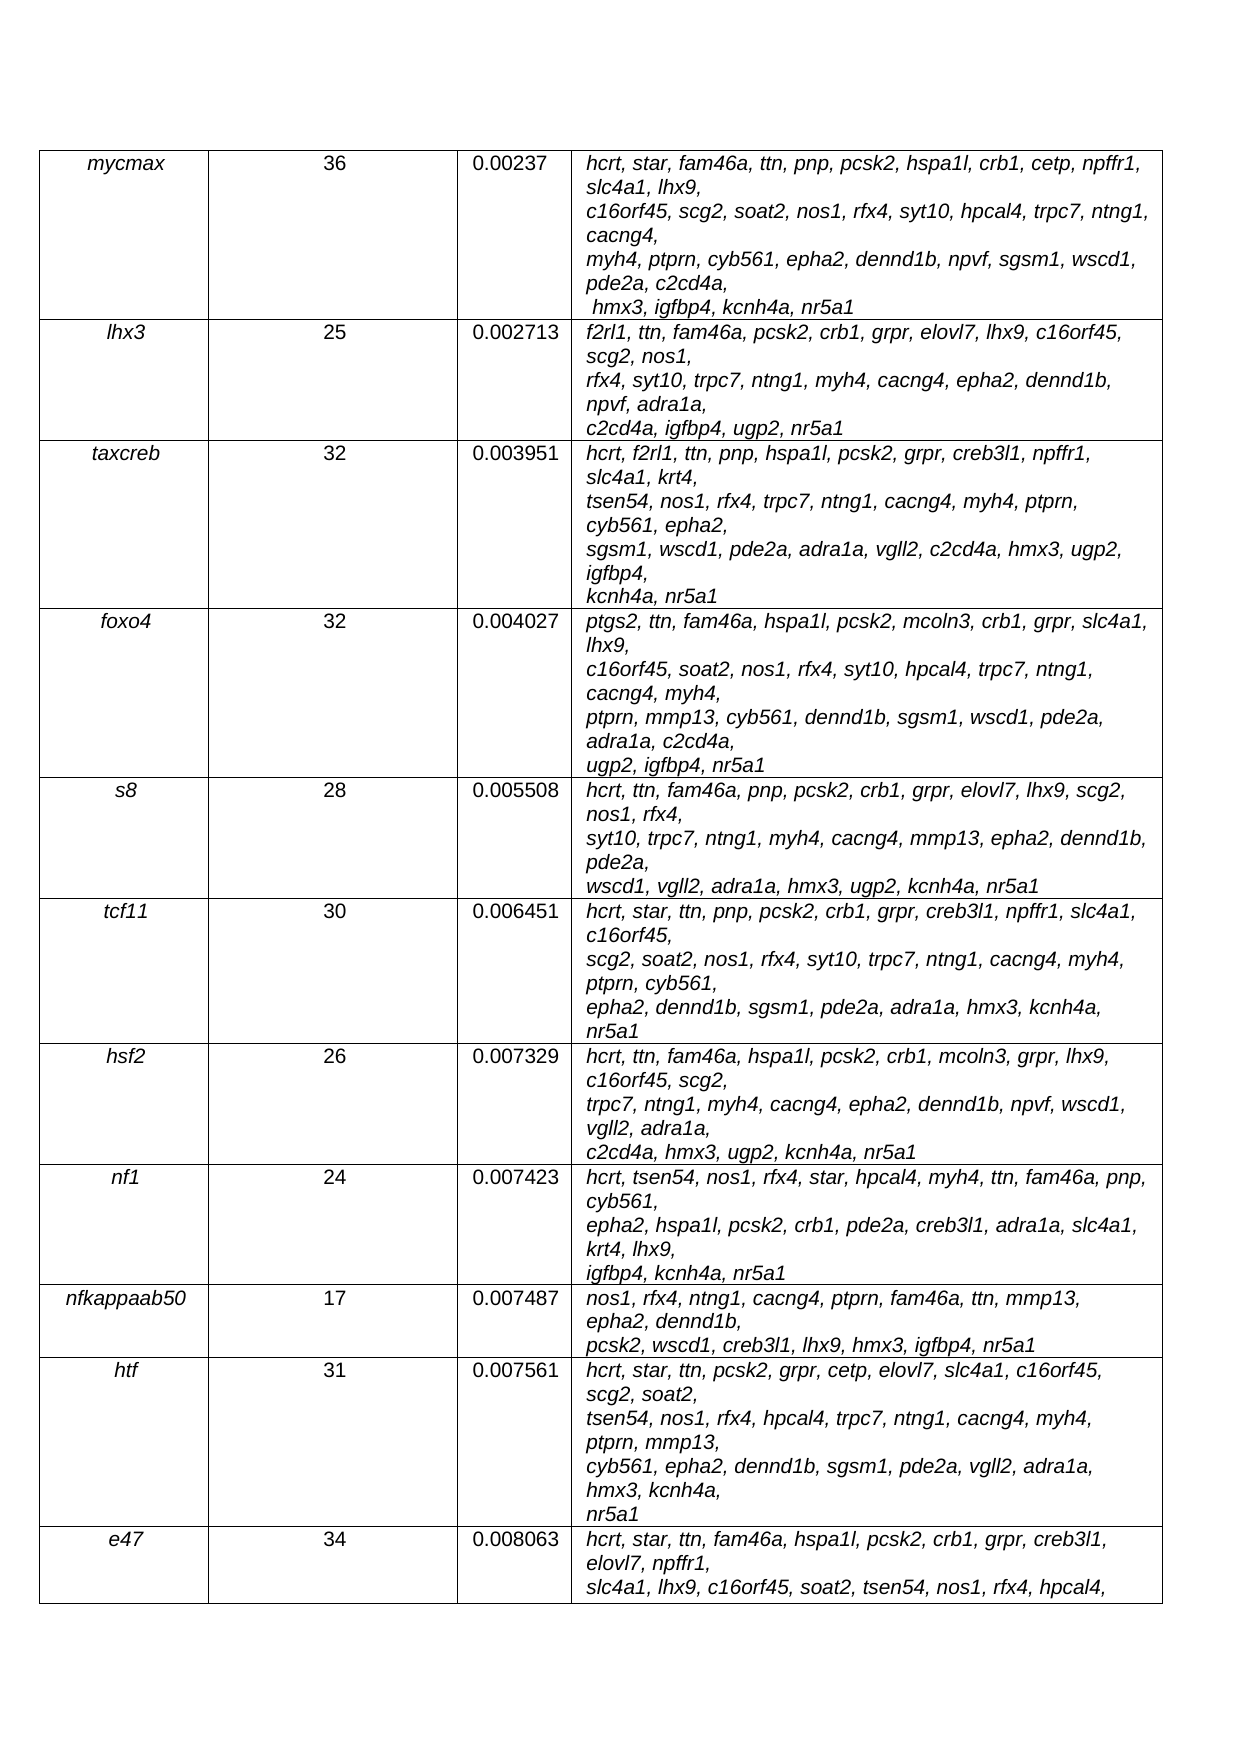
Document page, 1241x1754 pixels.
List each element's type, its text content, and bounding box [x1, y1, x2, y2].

table_cell 0.006451 [458, 899, 571, 1043]
table_cell tcf11 [40, 899, 208, 1043]
table_cell nos1, rfx4, ntng1, cacng4, ptprn, fam46a, ttn, mmp13, epha2, dennd1b, pcsk2, wscd1, creb3l1, lhx9, hmx3, igfbp4, nr5a1 [572, 1285, 1162, 1357]
table_cell 31 [209, 1358, 457, 1526]
table_cell 0.004027 [458, 609, 571, 777]
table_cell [572, 1527, 1162, 1603]
table_cell mycmax [40, 151, 208, 319]
table_cell 0.003951 [458, 441, 571, 608]
table_cell hcrt, star, ttn, pcsk2, grpr, cetp, elovl7, slc4a1, c16orf45, scg2, soat2, tsen54, nos1, rfx4, hpcal4, trpc7, ntng1, cacng4, myh4, ptprn, mmp13, cyb561, epha2, dennd1b, sgsm1, pde2a, vgll2, adra1a, hmx3, kcnh4a, nr5a1 [572, 1358, 1162, 1526]
table_cell hcrt, tsen54, nos1, rfx4, star, hpcal4, myh4, ttn, fam46a, pnp, cyb561, epha2, hspa1l, pcsk2, crb1, pde2a, creb3l1, adra1a, slc4a1, krt4, lhx9, igfbp4, kcnh4a, nr5a1 [572, 1165, 1162, 1284]
table_cell 0.007329 [458, 1044, 571, 1163]
table_cell taxcreb [40, 441, 208, 608]
table_cell ptgs2, ttn, fam46a, hspa1l, pcsk2, mcoln3, crb1, grpr, slc4a1, lhx9, c16orf45, soat2, nos1, rfx4, syt10, hpcal4, trpc7, ntng1, cacng4, myh4, ptprn, mmp13, cyb561, dennd1b, sgsm1, wscd1, pde2a, adra1a, c2cd4a, ugp2, igfbp4, nr5a1 [572, 609, 1162, 777]
table_cell 0.007561 [458, 1358, 571, 1526]
table_cell hcrt, star, ttn, pnp, pcsk2, crb1, grpr, creb3l1, npffr1, slc4a1, c16orf45, scg2, soat2, nos1, rfx4, syt10, trpc7, ntng1, cacng4, myh4, ptprn, cyb561, epha2, dennd1b, sgsm1, pde2a, adra1a, hmx3, kcnh4a, nr5a1 [572, 899, 1162, 1043]
table_cell 24 [209, 1165, 457, 1284]
table_cell lhx3 [40, 320, 208, 439]
table_cell 25 [209, 320, 457, 439]
table_cell 0.005508 [458, 778, 571, 898]
table_cell 26 [209, 1044, 457, 1163]
table_cell hsf2 [40, 1044, 208, 1163]
table_cell 28 [209, 778, 457, 898]
table_cell e47 [40, 1527, 208, 1603]
table_cell hcrt, star, fam46a, ttn, pnp, pcsk2, hspa1l, crb1, cetp, npffr1, slc4a1, lhx9, c16orf45, scg2, soat2, nos1, rfx4, syt10, hpcal4, trpc7, ntng1, cacng4, myh4, ptprn, cyb561, epha2, dennd1b, npvf, sgsm1, wscd1, pde2a, c2cd4a, hmx3, igfbp4, kcnh4a, nr5a1 [572, 151, 1162, 319]
table_cell foxo4 [40, 609, 208, 777]
table_cell nfkappaab50 [40, 1285, 208, 1357]
table_cell 30 [209, 899, 457, 1043]
table_cell 0.008063 [458, 1527, 571, 1603]
table_cell 0.007423 [458, 1165, 571, 1284]
table_cell f2rl1, ttn, fam46a, pcsk2, crb1, grpr, elovl7, lhx9, c16orf45, scg2, nos1, rfx4, syt10, trpc7, ntng1, myh4, cacng4, epha2, dennd1b, npvf, adra1a, c2cd4a, igfbp4, ugp2, nr5a1 [572, 320, 1162, 439]
table_cell s8 [40, 778, 208, 898]
table_cell hcrt, f2rl1, ttn, pnp, hspa1l, pcsk2, grpr, creb3l1, npffr1, slc4a1, krt4, tsen54, nos1, rfx4, trpc7, ntng1, cacng4, myh4, ptprn, cyb561, epha2, sgsm1, wscd1, pde2a, adra1a, vgll2, c2cd4a, hmx3, ugp2, igfbp4, kcnh4a, nr5a1 [572, 441, 1162, 608]
table_cell 17 [209, 1285, 457, 1357]
table_cell hcrt, ttn, fam46a, hspa1l, pcsk2, crb1, mcoln3, grpr, lhx9, c16orf45, scg2, trpc7, ntng1, myh4, cacng4, epha2, dennd1b, npvf, wscd1, vgll2, adra1a, c2cd4a, hmx3, ugp2, kcnh4a, nr5a1 [572, 1044, 1162, 1163]
table_cell 32 [209, 441, 457, 608]
table_cell 32 [209, 609, 457, 777]
table_cell 36 [209, 151, 457, 319]
table_cell 0.00237 [458, 151, 571, 319]
table_cell 0.007487 [458, 1285, 571, 1357]
table_cell 34 [209, 1527, 457, 1603]
table_cell 0.002713 [458, 320, 571, 439]
table_cell htf [40, 1358, 208, 1526]
table_cell hcrt, ttn, fam46a, pnp, pcsk2, crb1, grpr, elovl7, lhx9, scg2, nos1, rfx4, syt10, trpc7, ntng1, myh4, cacng4, mmp13, epha2, dennd1b, pde2a, wscd1, vgll2, adra1a, hmx3, ugp2, kcnh4a, nr5a1 [572, 778, 1162, 898]
table_cell nf1 [40, 1165, 208, 1284]
